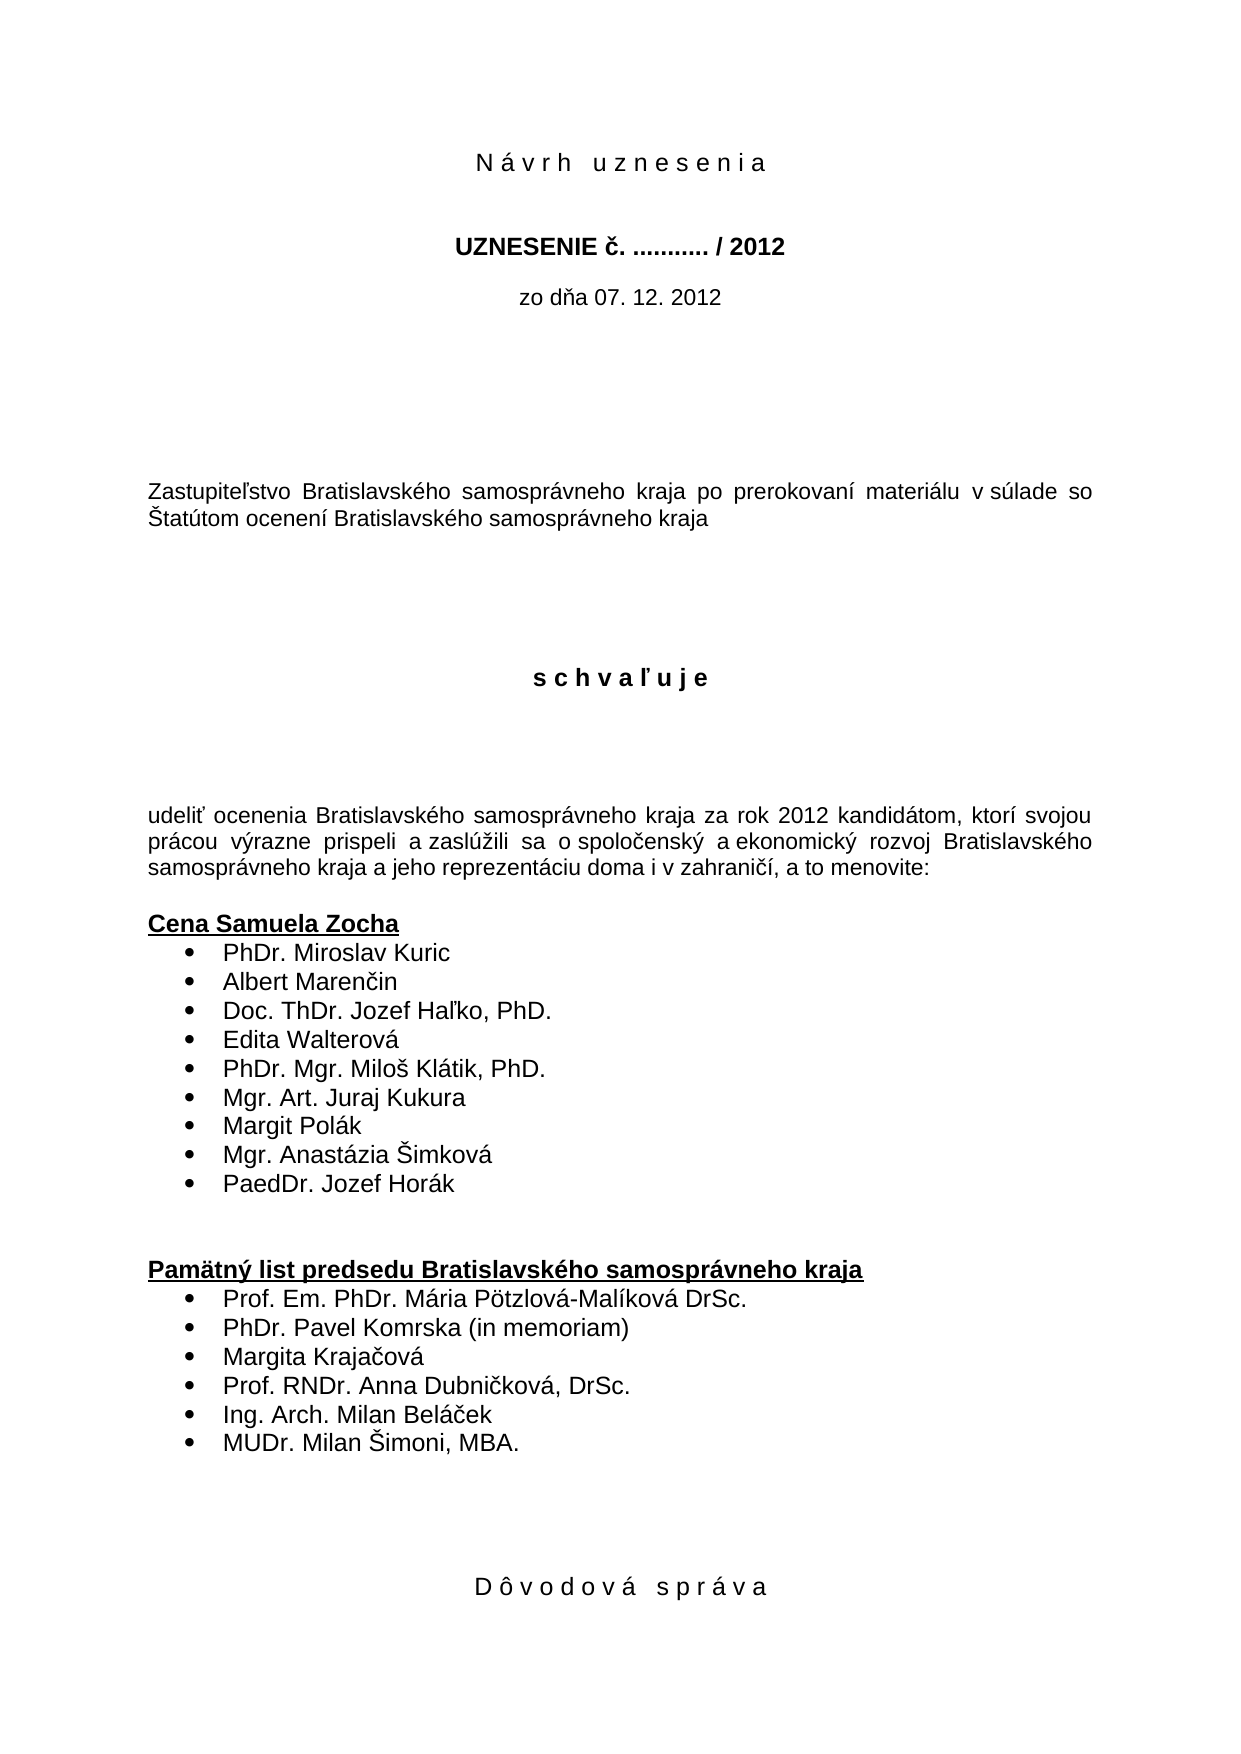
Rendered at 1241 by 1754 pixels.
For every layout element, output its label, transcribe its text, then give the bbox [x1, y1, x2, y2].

list MUDr. Milan Šimoni, MBA. [185, 1428, 1093, 1457]
list Albert Marenčin [185, 967, 1093, 996]
text Pamätný list predsedu Bratislavského samosprávneho kraja [148, 1255, 1093, 1284]
list Prof. Em. PhDr. Mária Pötzlová-Malíková DrSc. [185, 1284, 1093, 1313]
text Cena Samuela Zocha [148, 909, 1093, 938]
list Mgr. Art. Juraj Kukura [185, 1082, 1093, 1111]
text zo dňa 07. 12. 2012 [148, 284, 1093, 311]
text UZNESENIE č. ........... / 2012 [148, 231, 1093, 260]
list Margit Polák [185, 1111, 1093, 1140]
text Návrh uznesenia [148, 148, 1093, 176]
list Mgr. Anastázia Šimková [185, 1140, 1093, 1169]
list Doc. ThDr. Jozef Haľko, PhD. [185, 996, 1093, 1025]
text udeliť ocenenia Bratislavského samosprávneho kraja za rok 2012 kandidátom, ktorí svojou prácou výrazne prispeli a zaslúžili sa o spoločenský a ekonomický rozvoj Bratislavského samosprávneho kraja a jeho reprezentáciu doma i v zahraničí, a to menovite: [148, 802, 1093, 881]
text D ô v o d o v á s p r á v a [148, 1572, 1093, 1601]
list Prof. RNDr. Anna Dubničková, DrSc. [185, 1371, 1093, 1399]
list PhDr. Mgr. Miloš Klátik, PhD. [185, 1054, 1093, 1082]
text Zastupiteľstvo Bratislavského samosprávneho kraja po prerokovaní materiálu v súlade so Štatútom ocenení Bratislavského samosprávneho kraja [148, 478, 1093, 531]
list Ing. Arch. Milan Beláček [185, 1399, 1093, 1428]
list PhDr. Miroslav Kuric [185, 938, 1093, 967]
list PaedDr. Jozef Horák [185, 1169, 1093, 1198]
list Margita Krajačová [185, 1342, 1093, 1371]
list Edita Walterová [185, 1025, 1093, 1054]
list PhDr. Pavel Komrska (in memoriam) [185, 1313, 1093, 1342]
text schvaľuje [148, 663, 1093, 691]
